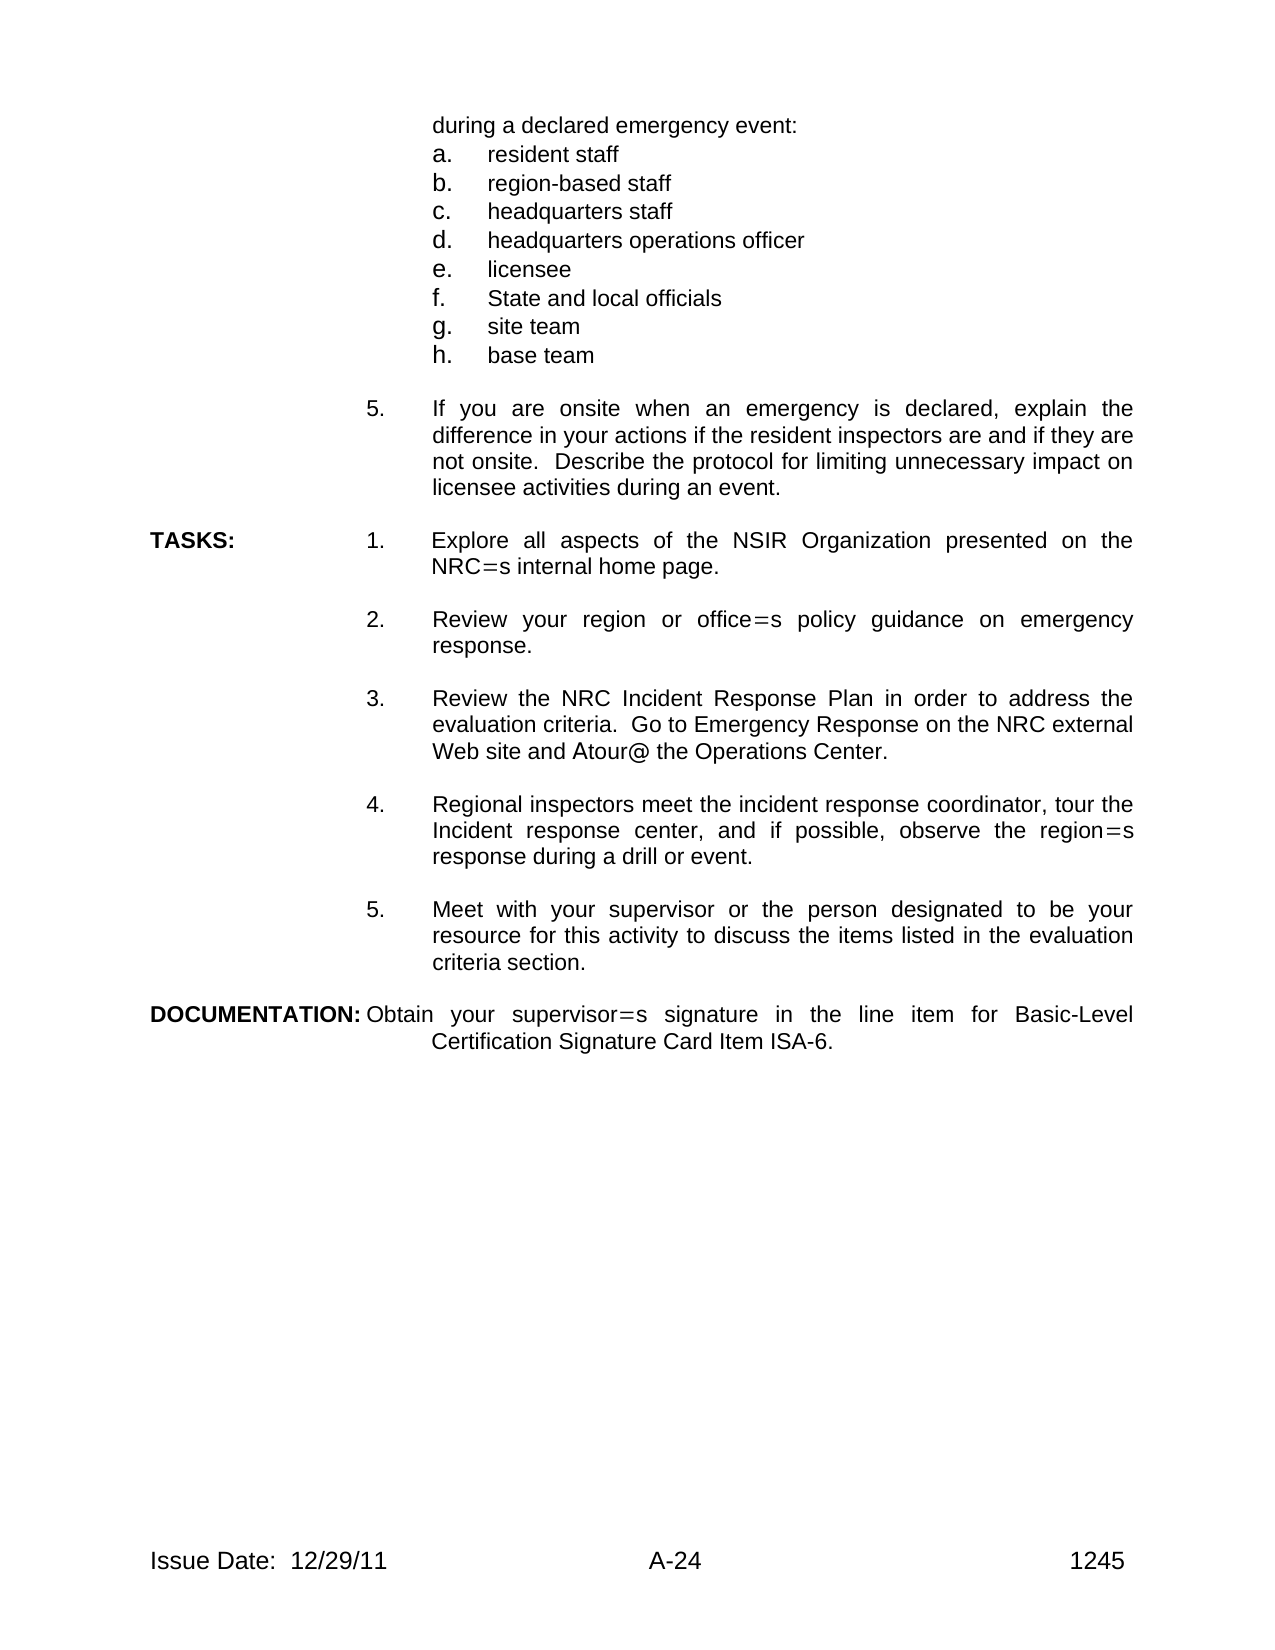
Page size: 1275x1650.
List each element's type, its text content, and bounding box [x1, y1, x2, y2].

list headquarters operations officer [432, 225, 1134, 254]
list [366, 112, 1134, 139]
list base team [432, 340, 1134, 369]
list resident staff [432, 139, 1134, 168]
list State and local officials [432, 283, 1134, 311]
text TASKS: 1. Explore all aspects of the NSIR Organization presented on the NRCs internal home page. [150, 527, 1134, 580]
list site team [432, 311, 1134, 340]
list licensee [432, 254, 1134, 283]
list Meet with your supervisor or the person designated to be your resource for this activity to discuss the items listed in the evaluation criteria section. [366, 896, 1134, 975]
list Review your region or offices policy guidance on emergency response. [366, 606, 1134, 659]
list headquarters staff [432, 196, 1134, 225]
list region-based staff [432, 168, 1134, 196]
list Review the NRC Incident Response Plan in order to address the evaluation criteria. Go to Emergency Response on the NRC external Web site and tour the Operations Center. [366, 685, 1134, 764]
list If you are onsite when an emergency is declared, explain the difference in your actions if the resident inspectors are and if they are not onsite. Describe the protocol for limiting unnecessary impact on licensee activities during an event. [366, 395, 1134, 501]
list Regional inspectors meet the incident response coordinator, tour the Incident response center, and if possible, observe the regions response during a drill or event. [366, 791, 1134, 869]
text DOCUMENTATION: Obtain your supervisors signature in the line item for Basic-Level Certification Signature Card Item ISA-6. [150, 1001, 1134, 1054]
